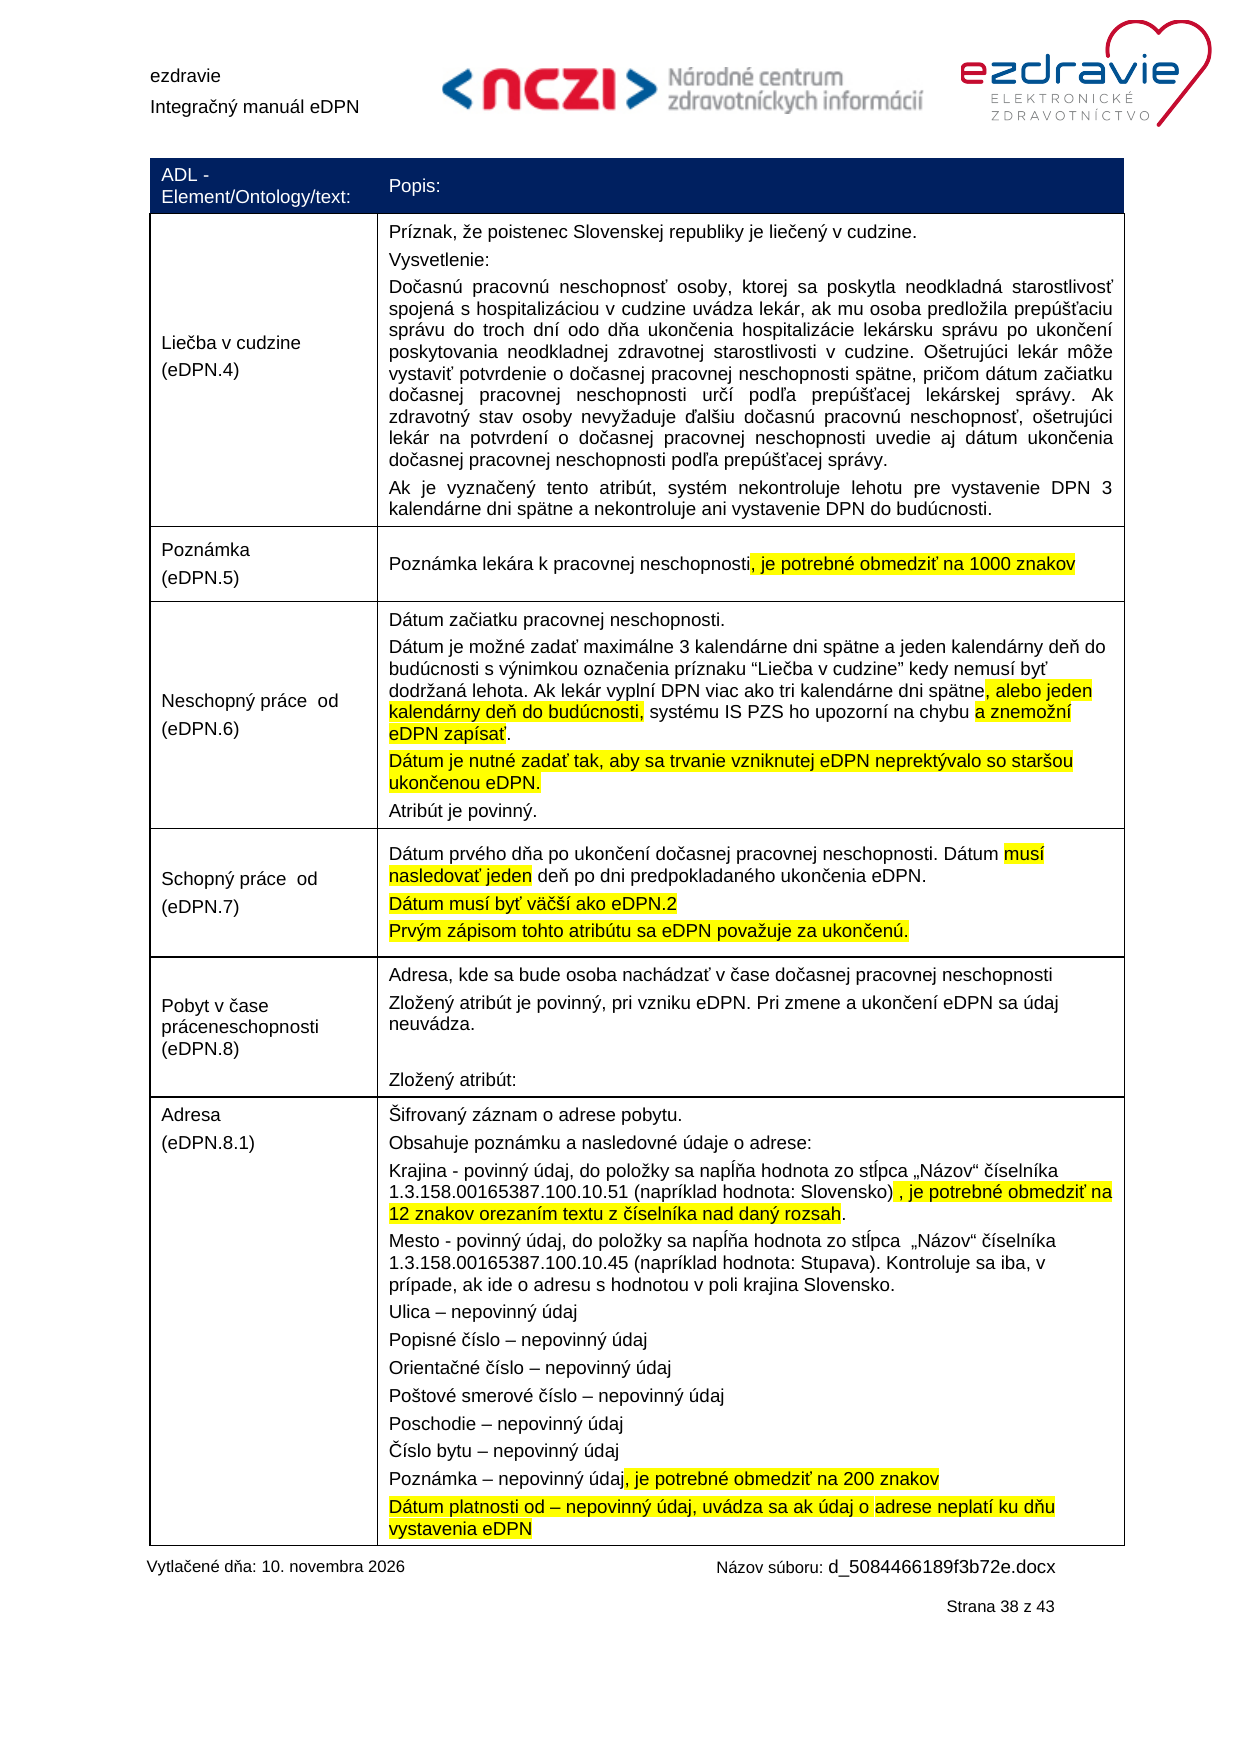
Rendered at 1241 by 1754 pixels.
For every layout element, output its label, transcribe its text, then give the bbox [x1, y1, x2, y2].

table_cell Liečba v cudzine (eDPN.4) [151, 214, 377, 526]
picture [442, 67, 924, 114]
table_cell Poznámka (eDPN.5) [151, 527, 377, 601]
table_cell Poznámka lekára k pracovnej neschopnosti, je potrebné obmedziť na 1000 znakov [378, 527, 1124, 601]
table_cell Adresa, kde sa bude osoba nachádzať v čase dočasnej pracovnej neschopnosti Zložený atribút je povinný, pri vzniku eDPN. Pri zmene a ukončení eDPN sa údaj neuvádza. Zložený atribút: [378, 958, 1124, 1096]
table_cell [378, 1098, 1124, 1545]
table_cell Adresa (eDPN.8.1) [151, 1098, 377, 1545]
picture [961, 20, 1212, 127]
table_header Popis: [377, 158, 1124, 213]
table_cell Neschopný práce od (eDPN.6) [151, 602, 377, 827]
table_header ADL - Element/Ontology/text: [150, 158, 377, 213]
table_cell Dátum začiatku pracovnej neschopnosti. Dátum je možné zadať maximálne 3 kalendárne dni spätne a jeden kalendárny deň do budúcnosti s výnimkou označenia príznaku “Liečba v cudzine” kedy nemusí byť dodržaná lehota. Ak lekár vyplní DPN viac ako tri kalendárne dni spätne, alebo jeden kalendárny deň do budúcnosti, systému IS PZS ho upozorní na chybu a znemožní eDPN zapísať. Dátum je nutné zadať tak, aby sa trvanie vzniknutej eDPN neprektývalo so staršou ukončenou eDPN. Atribút je povinný. [378, 602, 1124, 827]
table_cell Príznak, že poistenec Slovenskej republiky je liečený v cudzine. Vysvetlenie: Dočasnú pracovnú neschopnosť osoby, ktorej sa poskytla neodkladná starostlivosť spojená s hospitalizáciou v cudzine uvádza lekár, ak mu osoba predložila prepúšťaciu správu do troch dní odo dňa ukončenia hospitalizácie lekársku správu po ukončení poskytovania neodkladnej zdravotnej starostlivosti v cudzine. Ošetrujúci lekár môže vystaviť potvrdenie o dočasnej pracovnej neschopnosti spätne, pričom dátum začiatku dočasnej pracovnej neschopnosti určí podľa prepúšťacej lekárskej správy. Ak zdravotný stav osoby nevyžaduje ďalšiu dočasnú pracovnú neschopnosť, ošetrujúci lekár na potvrdení o dočasnej pracovnej neschopnosti uvedie aj dátum ukončenia dočasnej pracovnej neschopnosti podľa prepúšťacej správy. Ak je vyznačený tento atribút, systém nekontroluje lehotu pre vystavenie DPN 3 kalendárne dni spätne a nekontroluje ani vystavenie DPN do budúcnosti. [378, 214, 1124, 526]
table_cell Dátum prvého dňa po ukončení dočasnej pracovnej neschopnosti. Dátum musí nasledovať jeden deň po dni predpokladaného ukončenia eDPN. Dátum musí byť väčší ako eDPN.2 Prvým zápisom tohto atribútu sa eDPN považuje za ukončenú. [378, 829, 1124, 956]
table_cell Schopný práce od (eDPN.7) [151, 829, 377, 956]
table_cell Pobyt v čase práceneschopnosti (eDPN.8) [151, 958, 377, 1096]
